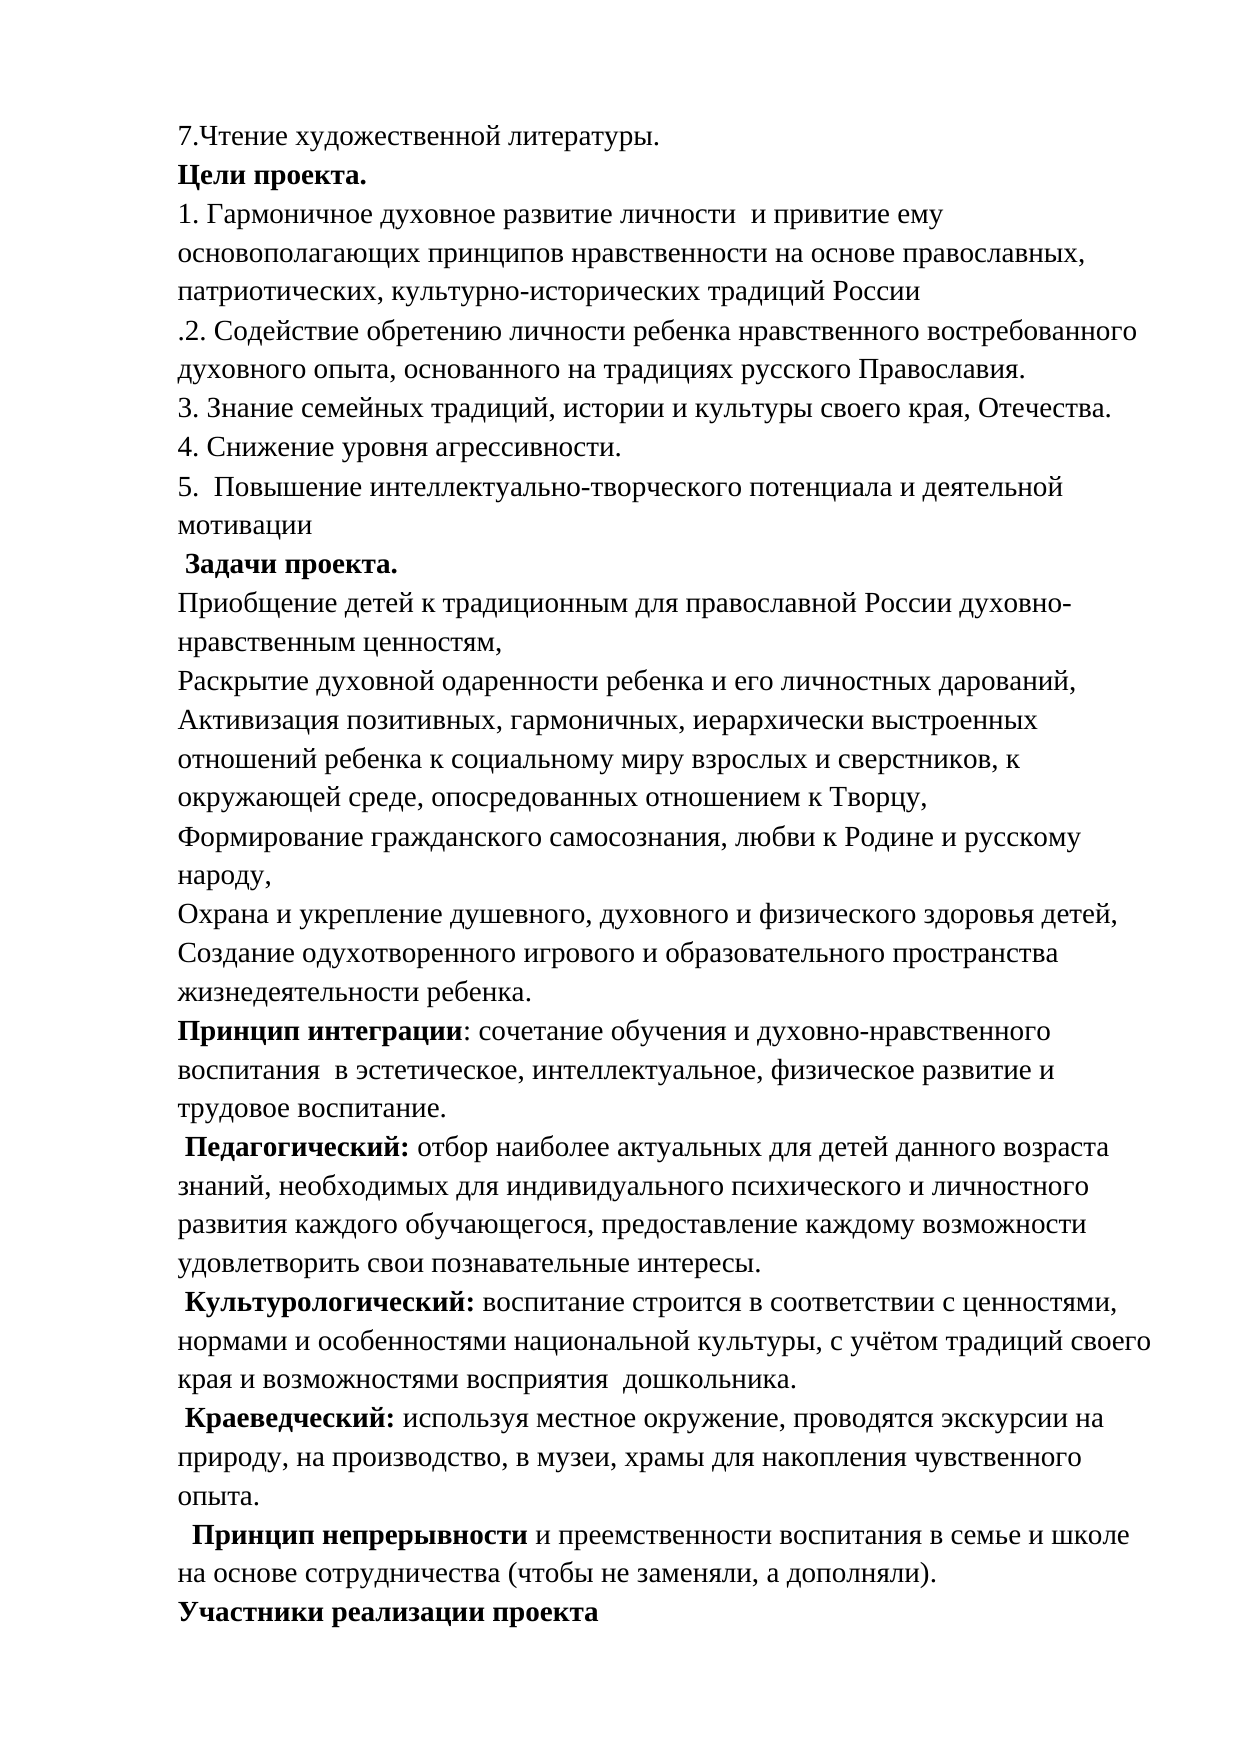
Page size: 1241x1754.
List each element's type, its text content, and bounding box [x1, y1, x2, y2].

text Принцип интеграции: сочетание обучения и духовно-нравственного воспитания в эстетическое, интеллектуальное, физическое развитие и трудовое воспитание. [177, 1013, 1152, 1124]
text 5. Повышение интеллектуально-творческого потенциала и деятельной мотивации [177, 469, 1152, 541]
text Участники реализации проекта [177, 1594, 1152, 1628]
text Цели проекта. [177, 157, 1152, 191]
text 4. Снижение уровня агрессивности. [177, 429, 1152, 463]
text Краеведческий: используя местное окружение, проводятся экскурсии на природу, на производство, в музеи, храмы для накопления чувственного опыта. [177, 1401, 1152, 1511]
text Создание одухотворенного игрового и образовательного пространства жизнедеятельности ребенка. [177, 936, 1152, 1008]
text Культурологический: воспитание строится в соответствии с ценностями, нормами и особенностями национальной культуры, с учётом традиций своего края и возможностями восприятия дошкольника. [177, 1284, 1152, 1395]
text Охрана и укрепление душевного, духовного и физического здоровья детей, [177, 896, 1152, 930]
text Раскрытие духовной одаренности ребенка и его личностных дарований, [177, 663, 1152, 697]
text .2. Содействие обретению личности ребенка нравственного востребованного духовного опыта, основанного на традициях русского Православия. [177, 313, 1152, 385]
text Формирование гражданского самосознания, любви к Родине и русскому народу, [177, 819, 1152, 891]
text 1. Гармоничное духовное развитие личности и привитие ему основополагающих принципов нравственности на основе православных, патриотических, культурно-исторических традиций России [177, 196, 1152, 307]
text Приобщение детей к традиционным для православной России духовно-нравственным ценностям, [177, 586, 1152, 658]
text Активизация позитивных, гармоничных, иерархически выстроенных отношений ребенка к социальному миру взрослых и сверстников, к окружающей среде, опосредованных отношением к Творцу, [177, 702, 1152, 813]
text Задачи проекта. [177, 546, 1152, 580]
text Педагогический: отбор наиболее актуальных для детей данного возраста знаний, необходимых для индивидуального психического и личностного развития каждого обучающегося, предоставление каждому возможности удовлетворить свои познавательные интересы. [177, 1129, 1152, 1279]
text 7.Чтение художественной литературы. [177, 118, 1152, 152]
text 3. Знание семейных традиций, истории и культуры своего края, Отечества. [177, 390, 1152, 424]
text Принцип непрерывности и преемственности воспитания в семье и школе на основе сотрудничества (чтобы не заменяли, а дополняли). [177, 1517, 1152, 1589]
